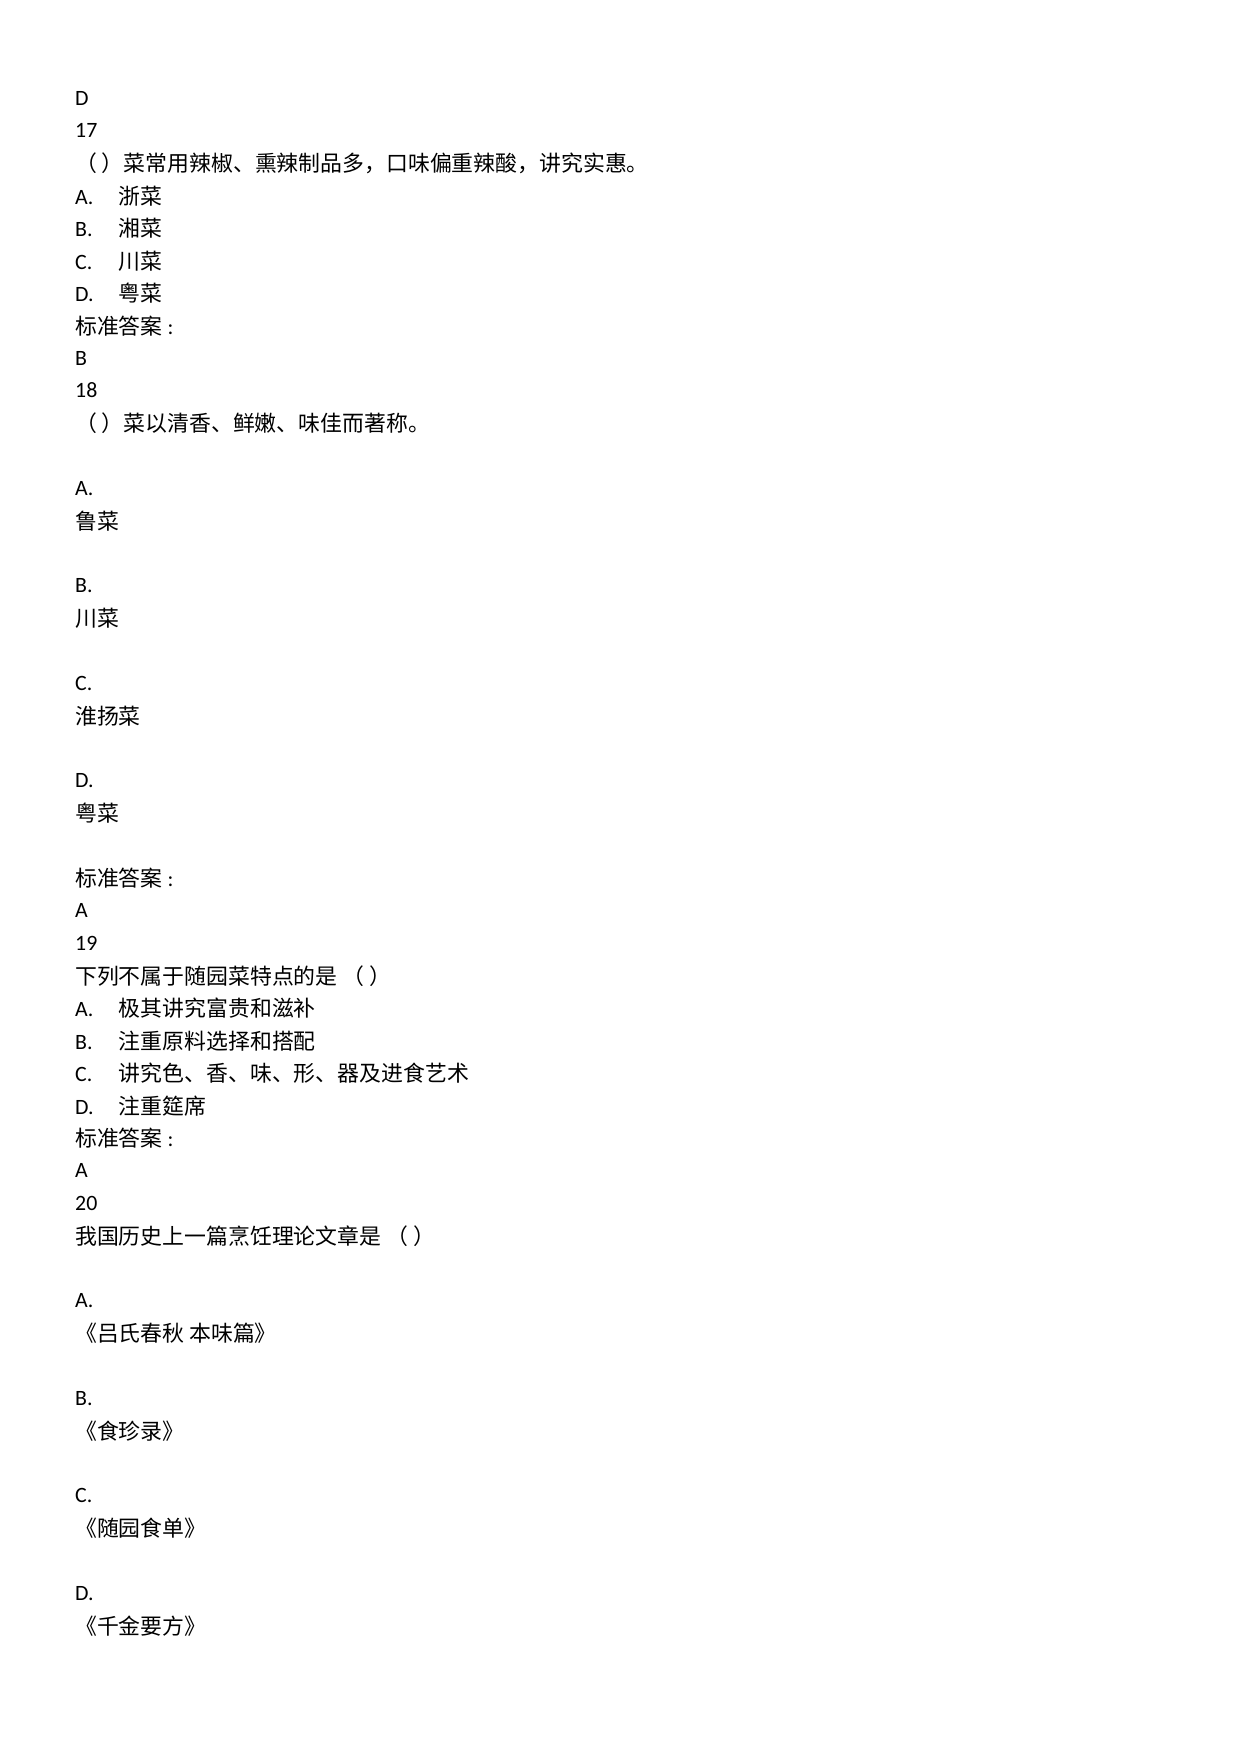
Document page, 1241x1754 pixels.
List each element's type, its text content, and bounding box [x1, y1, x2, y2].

text A. [75, 1283, 1165, 1316]
text 《随园食单》 [75, 1511, 1165, 1543]
text 川菜 [75, 601, 1165, 633]
text 淮扬菜 [75, 698, 1165, 731]
text A [75, 893, 1165, 926]
text 20 [75, 1186, 1165, 1218]
text A. 极其讲究富贵和滋补 [75, 991, 1165, 1023]
text 17 [75, 113, 1165, 146]
text B. [75, 568, 1165, 601]
text D. [75, 763, 1165, 796]
text A. [75, 471, 1165, 503]
text 我国历史上一篇烹饪理论文章是 （ ） [75, 1218, 1165, 1251]
text C. 讲究色、香、味、形、器及进食艺术 [75, 1056, 1165, 1088]
text B [75, 341, 1165, 373]
text B. [75, 1381, 1165, 1413]
text 《食珍录》 [75, 1413, 1165, 1446]
text 标准答案 : [75, 1121, 1165, 1153]
text A. 浙菜 [75, 178, 1165, 211]
text D. 注重筵席 [75, 1088, 1165, 1121]
text D. [75, 1576, 1165, 1608]
text 《千金要方》 [75, 1608, 1165, 1641]
text （ ）菜常用辣椒、熏辣制品多，口味偏重辣酸，讲究实惠。 [75, 146, 1165, 178]
text C. [75, 666, 1165, 698]
text B. 注重原料选择和搭配 [75, 1023, 1165, 1056]
text 标准答案 : [75, 308, 1165, 341]
text 《吕氏春秋 本味篇》 [75, 1316, 1165, 1348]
text （ ）菜以清香、鲜嫩、味佳而著称。 [75, 406, 1165, 438]
text 鲁菜 [75, 503, 1165, 536]
text 下列不属于随园菜特点的是 （ ） [75, 958, 1165, 991]
text D [75, 81, 1165, 113]
text 19 [75, 926, 1165, 958]
text 粤菜 [75, 796, 1165, 828]
text C. 川菜 [75, 243, 1165, 276]
text C. [75, 1478, 1165, 1511]
text D. 粤菜 [75, 276, 1165, 308]
text B. 湘菜 [75, 211, 1165, 243]
text 标准答案 : [75, 861, 1165, 893]
text A [75, 1153, 1165, 1186]
text 18 [75, 373, 1165, 406]
